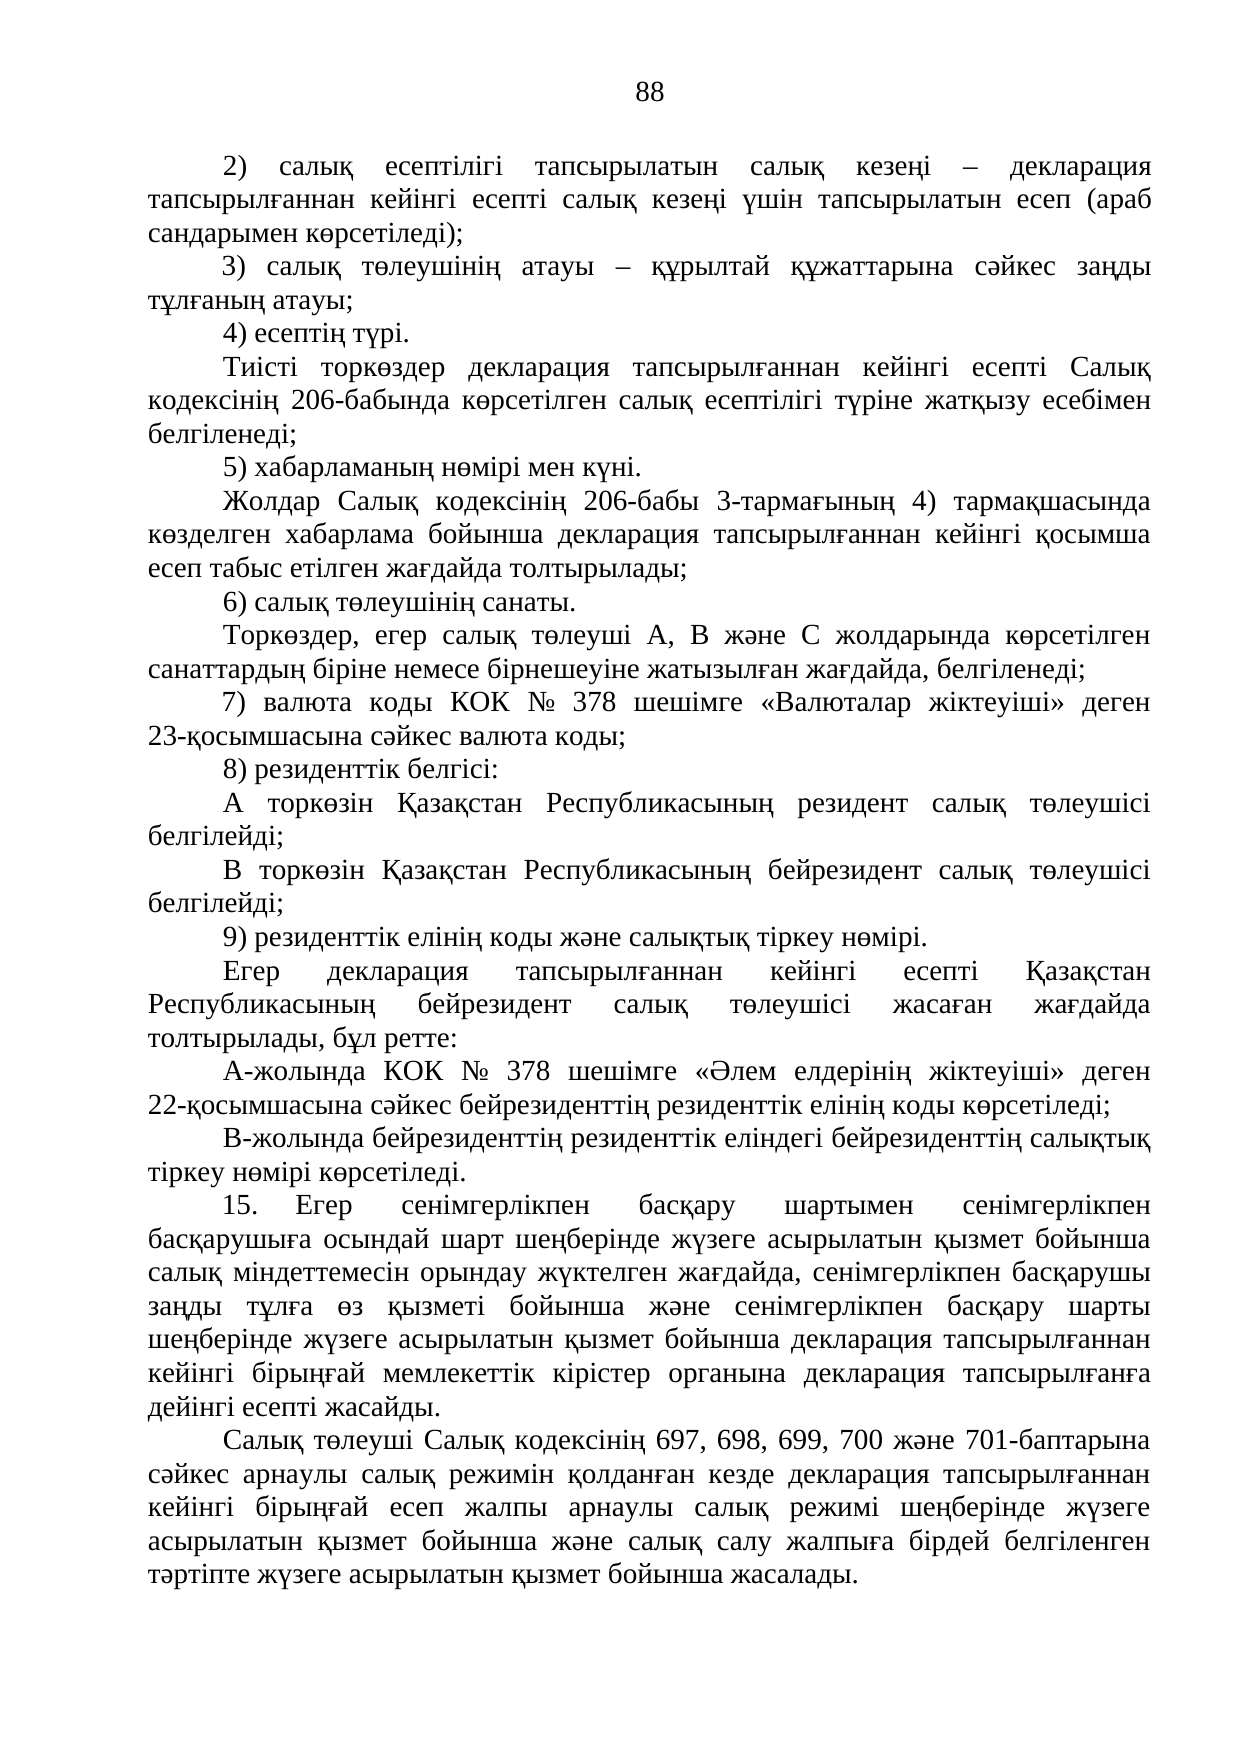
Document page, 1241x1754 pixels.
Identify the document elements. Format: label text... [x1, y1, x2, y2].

list Егер сенімгерлікпен басқару шартымен сенімгерлікпен басқарушыға осындай шарт шеңберінде жүзеге асырылатын қызмет бойынша салық міндеттемесін орындау жүктелген жағдайда, сенімгерлікпен басқарушы заңды тұлға өз қызметі бойынша және сенімгерлікпен басқару шарты шеңберінде жүзеге асырылатын қызмет бойынша декларация тапсырылғаннан кейінгі бірыңғай мемлекеттік кірістер органына декларация тапсырылғанға дейінгі есепті жасайды. [148, 1187, 1152, 1422]
text Торкөздер, егер салық төлеуші A, B және C жолдарында көрсетілген санаттардың біріне немесе бірнешеуіне жатызылған жағдайда, белгіленеді; [148, 617, 1152, 684]
text В-жолында бейрезиденттің резиденттік еліндегі бейрезиденттің салықтық тіркеу нөмірі көрсетіледі. [148, 1120, 1152, 1187]
text Егер декларация тапсырылғаннан кейiнгi есепті Қазақстан Республикасының бейрезидент салық төлеушісі жасаған жағдайда толтырылады, бұл ретте: [148, 953, 1152, 1053]
text 2) салық есептілігі тапсырылатын салық кезеңі – декларация тапсырылғаннан кейінгі есепті салық кезеңі үшін тапсырылатын есеп (араб сандарымен көрсетіледі); [148, 148, 1152, 248]
text В торкөзін Қазақстан Республикасының бейрезидент салық төлеушісі белгілейді; [148, 852, 1152, 919]
text А-жолында КОК № 378 шешімге «Әлем елдерінің жіктеуіші» деген 22-қосымшасына сәйкес бейрезиденттің резиденттік елінің коды көрсетіледі; [148, 1053, 1152, 1120]
text 4) есептің түрі. [148, 315, 1152, 349]
text 6) салық төлеушінің санаты. [148, 584, 1152, 617]
text Салық төлеуші Салық кодексінің 697, 698, 699, 700 және 701-баптарына сәйкес арнаулы салық режимін қолданған кезде декларация тапсырылғаннан кейінгі бірыңғай есеп жалпы арнаулы салық режимі шеңберінде жүзеге асырылатын қызмет бойынша және салық салу жалпыға бірдей белгіленген тәртіпте жүзеге асырылатын қызмет бойынша жасалады. [148, 1422, 1152, 1590]
text 3) салық төлеушінің атауы – құрылтай құжаттарына сәйкес заңды тұлғаның атауы; [148, 248, 1152, 315]
text 8) резиденттік белгісі: [148, 751, 1152, 785]
text Тиісті торкөздер декларация тапсырылғаннан кейiнгi есепті Салық кодексінің 206-бабында көрсетілген салық есептілігі түріне жатқызу есебімен белгіленеді; [148, 349, 1152, 449]
text 5) хабарламаның нөмірі мен күні. [148, 449, 1152, 483]
text 7) валюта коды КОК № 378 шешімге «Валюталар жіктеуіші» деген 23-қосымшасына сәйкес валюта коды; [148, 684, 1152, 751]
text 9) резиденттік елінің коды және салықтық тіркеу нөмірі. [148, 919, 1152, 953]
text А торкөзін Қазақстан Республикасының резидент салық төлеушісі белгілейді; [148, 785, 1152, 852]
text Жолдар Салық кодексінің 206-бабы 3-тармағының 4) тармақшасында көзделген хабарлама бойынша декларация тапсырылғаннан кейiнгi қосымша есеп табыс етілген жағдайда толтырылады; [148, 483, 1152, 584]
